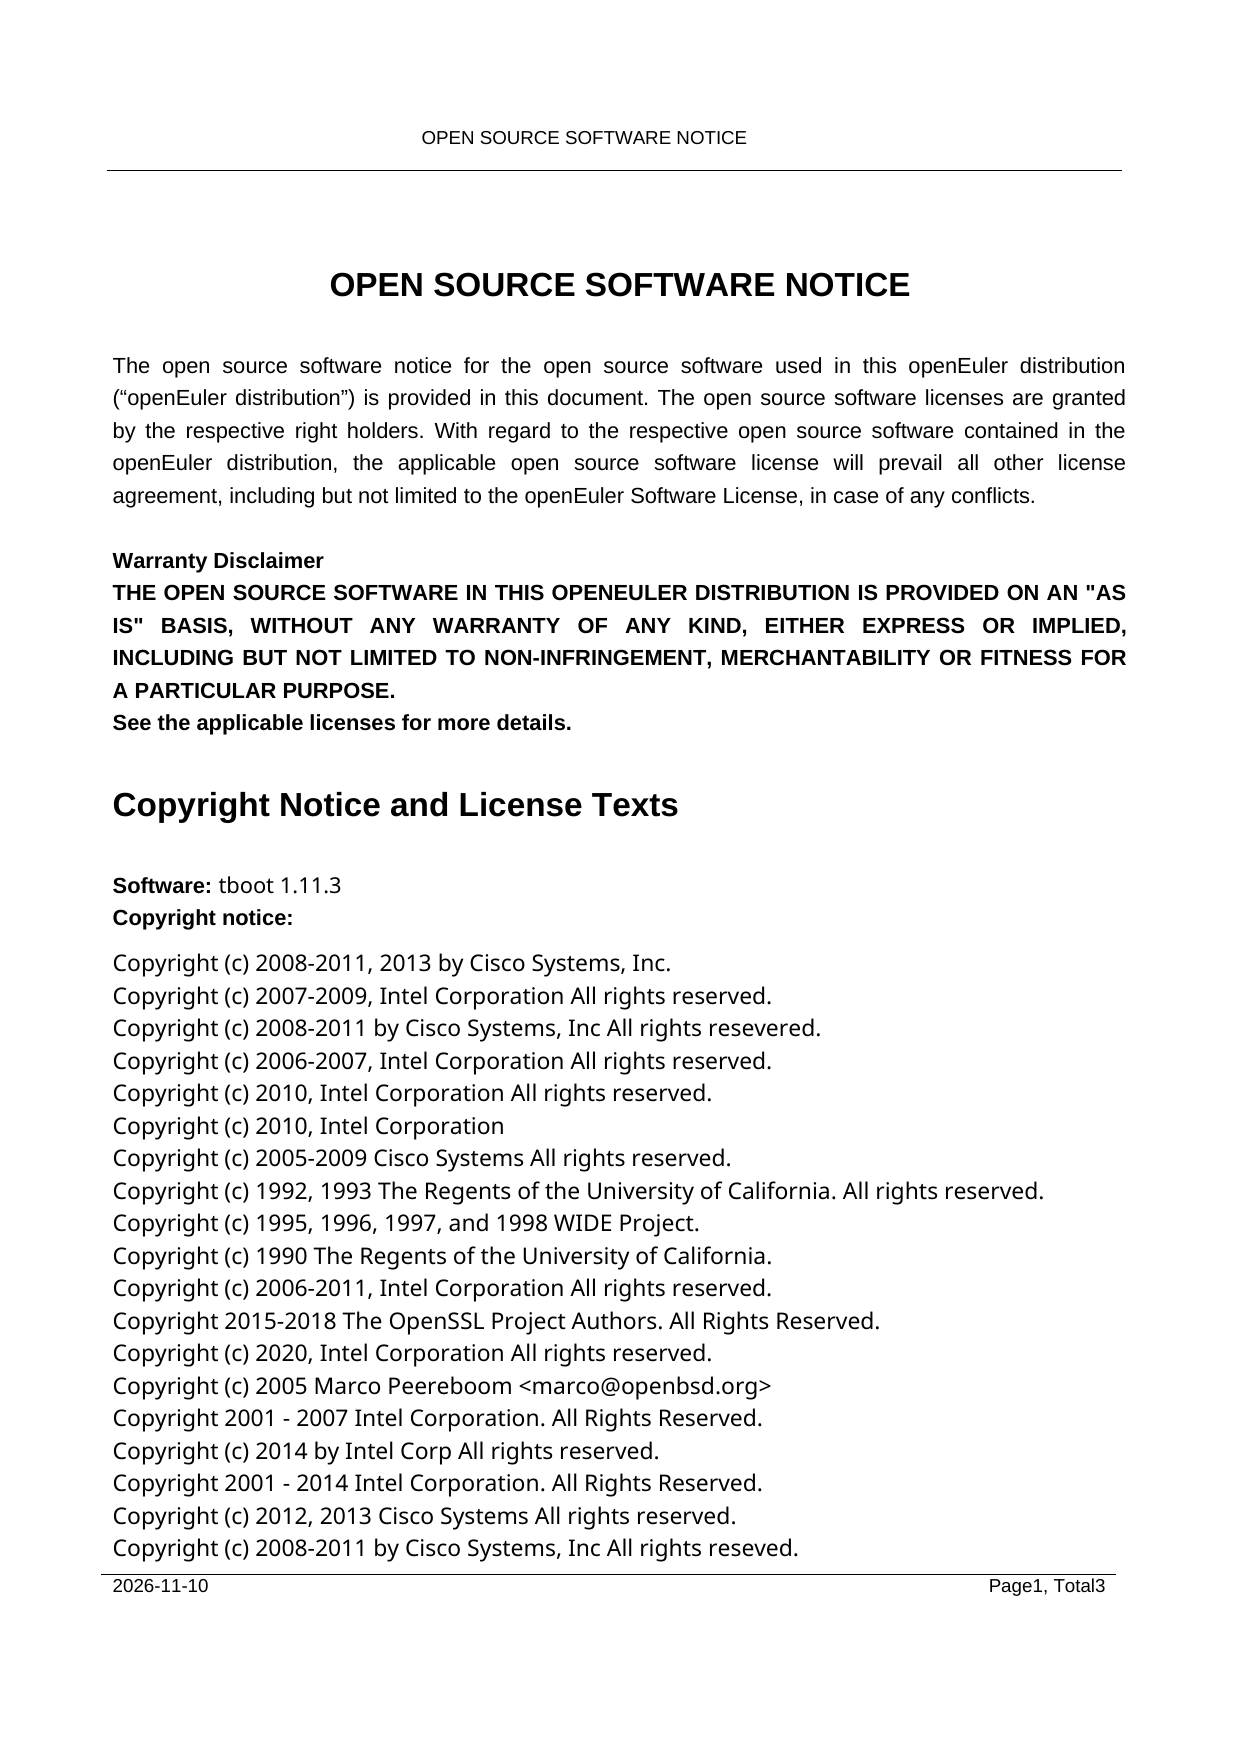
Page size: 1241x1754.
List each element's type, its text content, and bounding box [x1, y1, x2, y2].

text Copyright notice: [112, 901, 1128, 934]
text Warranty Disclaimer [112, 544, 1128, 576]
text OPEN SOURCE SOFTWARE NOTICE [112, 251, 1128, 316]
text The open source software notice for the open source software used in this openEuler distribution (“openEuler distribution”) is provided in this document. The open source software licenses are granted by the respective right holders. With regard to the respective open source software contained in the openEuler distribution, the applicable open source software license will prevail all other license agreement, including but not limited to the openEuler Software License, in case of any conflicts. [112, 349, 1128, 511]
text THE OPEN SOURCE SOFTWARE IN THIS OPENEULER DISTRIBUTION IS PROVIDED ON AN "AS IS" BASIS, WITHOUT ANY WARRANTY OF ANY KIND, EITHER EXPRESS OR IMPLIED, INCLUDING BUT NOT LIMITED TO NON-INFRINGEMENT, MERCHANTABILITY OR FITNESS FOR A PARTICULAR PURPOSE. See the applicable licenses for more details. [112, 576, 1128, 739]
title Software: tboot 1.11.3 [112, 869, 1128, 901]
text Copyright Notice and License Texts [112, 771, 1128, 836]
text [112, 947, 1128, 1564]
